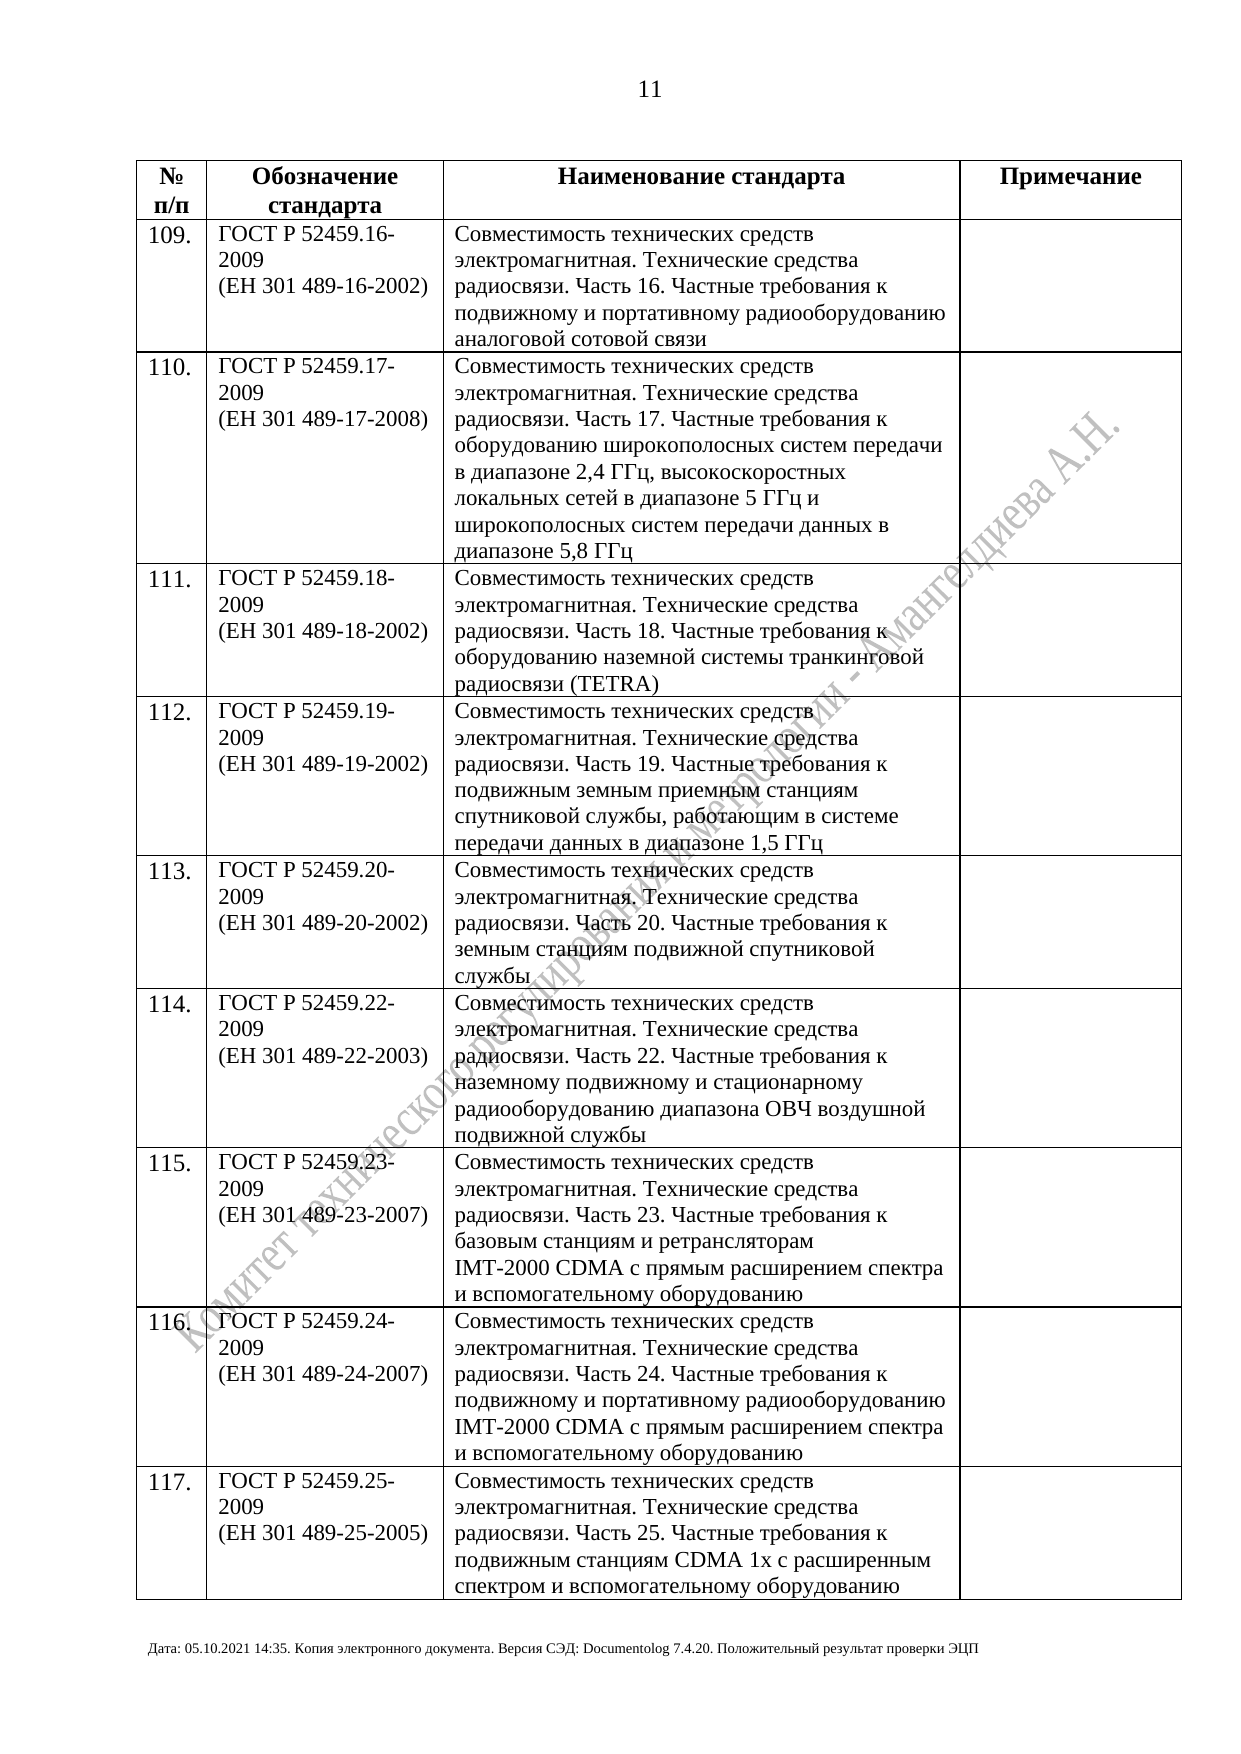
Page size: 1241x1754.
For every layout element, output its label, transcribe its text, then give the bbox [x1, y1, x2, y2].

table_cell Совместимость технических средств электромагнитная. Технические средства радиосвязи. Часть 23. Частные требования к базовым станциям и ретрансляторам IMT-2000 CDMA с прямым расширением спектра и вспомогательному оборудованию [444, 1148, 959, 1306]
table_cell Совместимость технических средств электромагнитная. Технические средства радиосвязи. Часть 17. Частные требования к оборудованию широкополосных систем передачи в диапазоне 2,4 ГГц, высокоскоростных локальных сетей в диапазоне 5 ГГц и широкополосных систем передачи данных в диапазоне 5,8 ГГц [444, 353, 959, 563]
table_cell [137, 1308, 206, 1466]
table_cell Совместимость технических средств электромагнитная. Технические средства радиосвязи. Часть 25. Частные требования к подвижным станциям CDMA 1х с расширенным спектром и вспомогательному оборудованию [444, 1467, 959, 1598]
table_cell [137, 1467, 206, 1598]
table_cell [961, 1308, 1181, 1466]
table_cell [137, 1148, 206, 1306]
table_cell [961, 564, 1181, 696]
table_cell Совместимость технических средств электромагнитная. Технические средства радиосвязи. Часть 20. Частные требования к земным станциям подвижной спутниковой службы [444, 856, 959, 988]
table_cell [961, 220, 1181, 351]
table_cell Совместимость технических средств электромагнитная. Технические средства радиосвязи. Часть 19. Частные требования к подвижным земным приемным станциям спутниковой службы, работающим в системе передачи данных в диапазоне 1,5 ГГц [444, 697, 959, 855]
table_cell ГОСТ Р 52459.17-2009 (ЕН 301 489-17-2008) [207, 353, 443, 563]
table_cell ГОСТ Р 52459.24-2009 (ЕН 301 489-24-2007) [207, 1308, 443, 1466]
table_header Примечание [961, 161, 1181, 219]
table_cell ГОСТ Р 52459.20-2009 (ЕН 301 489-20-2002) [207, 856, 443, 988]
table_cell [961, 1148, 1181, 1306]
table_cell [961, 856, 1181, 988]
table_header Обозначение стандарта [207, 161, 443, 219]
table_cell [137, 220, 206, 351]
table_cell [137, 353, 206, 563]
table_header Наименование стандарта [444, 161, 959, 219]
table_cell ГОСТ Р 52459.22-2009 (ЕН 301 489-22-2003) [207, 989, 443, 1147]
table_cell [137, 564, 206, 696]
table_cell [137, 989, 206, 1147]
table_cell [137, 697, 206, 855]
table_cell ГОСТ Р 52459.23-2009 (ЕН 301 489-23-2007) [207, 1148, 443, 1306]
table_cell Совместимость технических средств электромагнитная. Технические средства радиосвязи. Часть 16. Частные требования к подвижному и портативному радиооборудованию аналоговой сотовой связи [444, 220, 959, 351]
table_cell ГОСТ Р 52459.18-2009 (ЕН 301 489-18-2002) [207, 564, 443, 696]
table_cell Совместимость технических средств электромагнитная. Технические средства радиосвязи. Часть 24. Частные требования к подвижному и портативному радиооборудованию IMT-2000 CDMA с прямым расширением спектра и вспомогательному оборудованию [444, 1308, 959, 1466]
table_cell [961, 353, 1181, 563]
table_cell [961, 1467, 1181, 1598]
table_cell Совместимость технических средств электромагнитная. Технические средства радиосвязи. Часть 18. Частные требования к оборудованию наземной системы транкинговой радиосвязи (TETRA) [444, 564, 959, 696]
table_header № п/п [137, 161, 206, 219]
table_cell [961, 697, 1181, 855]
table_cell ГОСТ Р 52459.25-2009 (ЕН 301 489-25-2005) [207, 1467, 443, 1598]
table_cell ГОСТ Р 52459.19-2009 (ЕН 301 489-19-2002) [207, 697, 443, 855]
table_cell ГОСТ Р 52459.16-2009 (ЕН 301 489-16-2002) [207, 220, 443, 351]
table_cell [961, 989, 1181, 1147]
table_cell [137, 856, 206, 988]
table_cell Совместимость технических средств электромагнитная. Технические средства радиосвязи. Часть 22. Частные требования к наземному подвижному и стационарному радиооборудованию диапазона ОВЧ воздушной подвижной службы [444, 989, 959, 1147]
